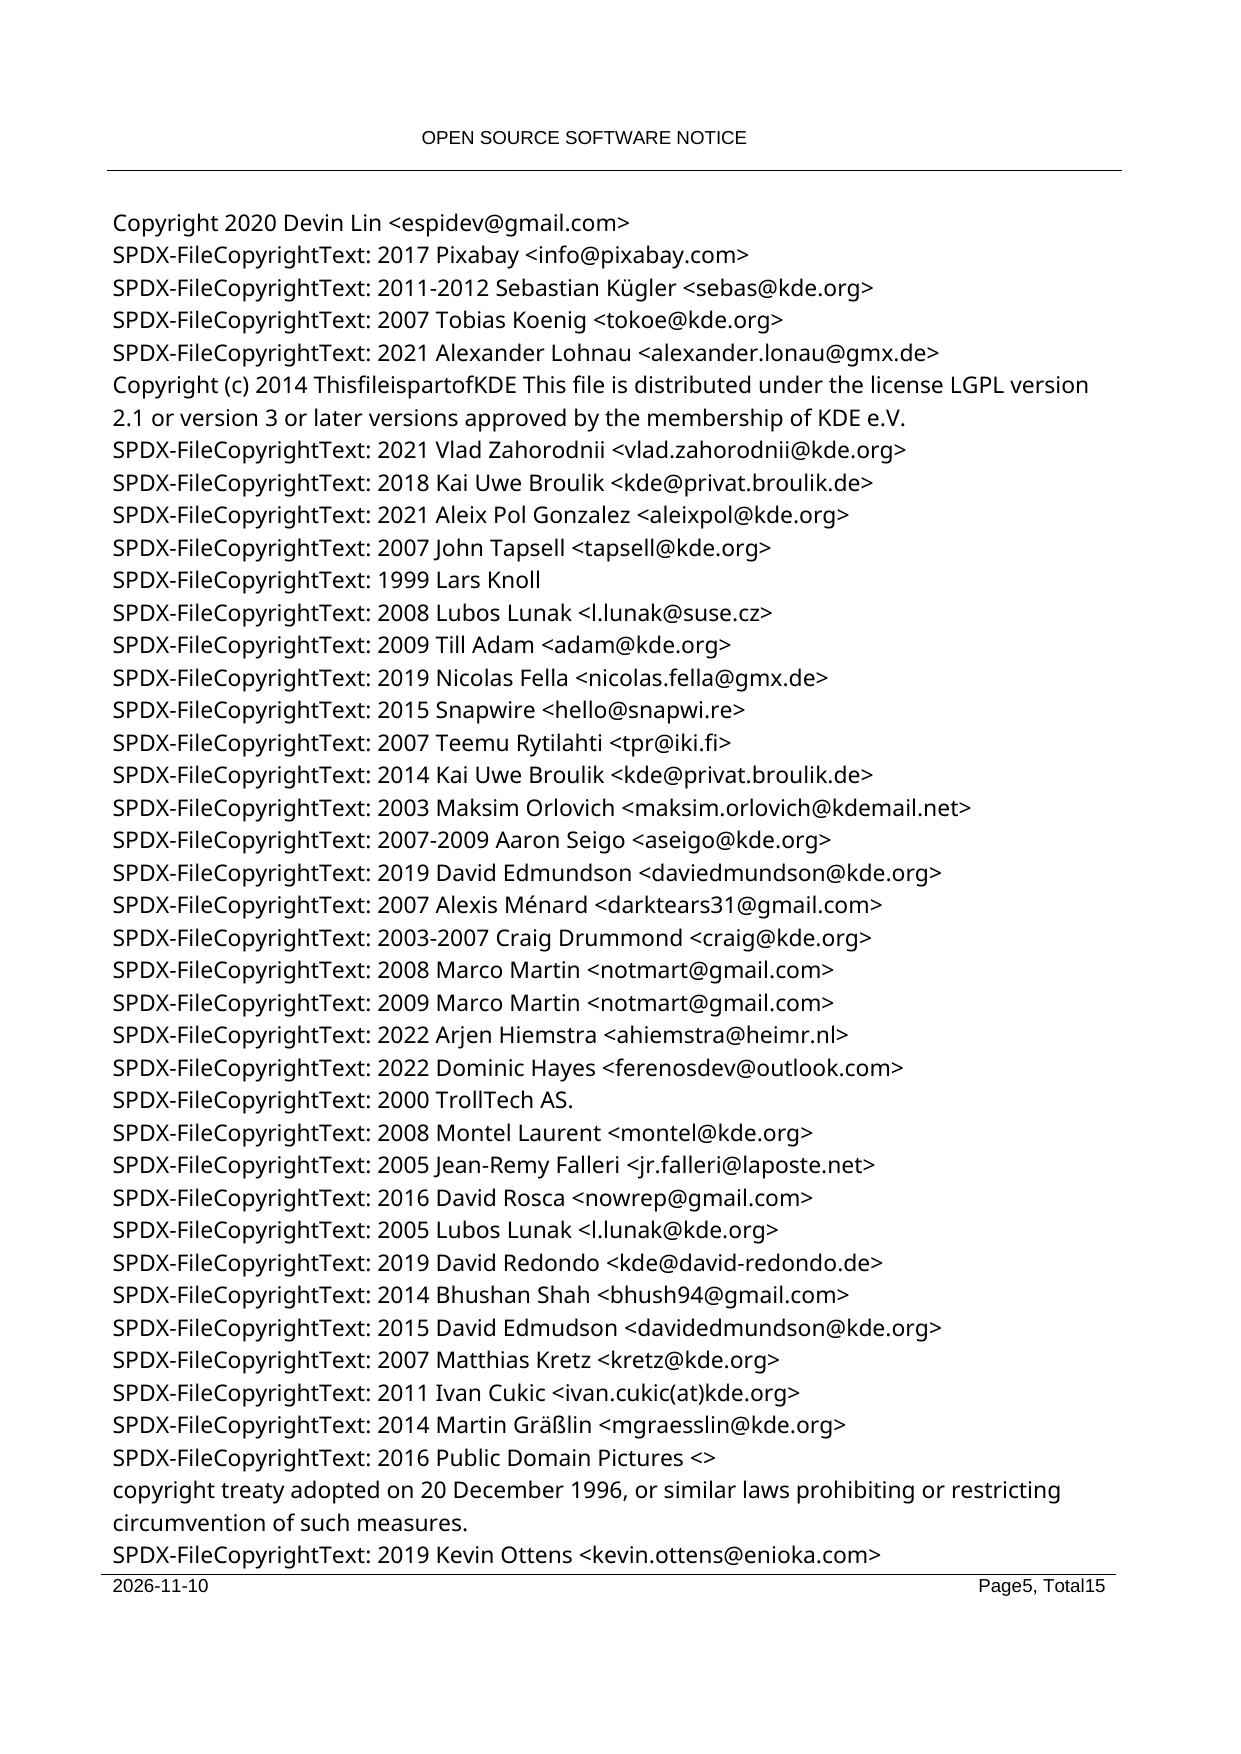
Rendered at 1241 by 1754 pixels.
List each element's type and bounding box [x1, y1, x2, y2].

text [112, 206, 1128, 1571]
